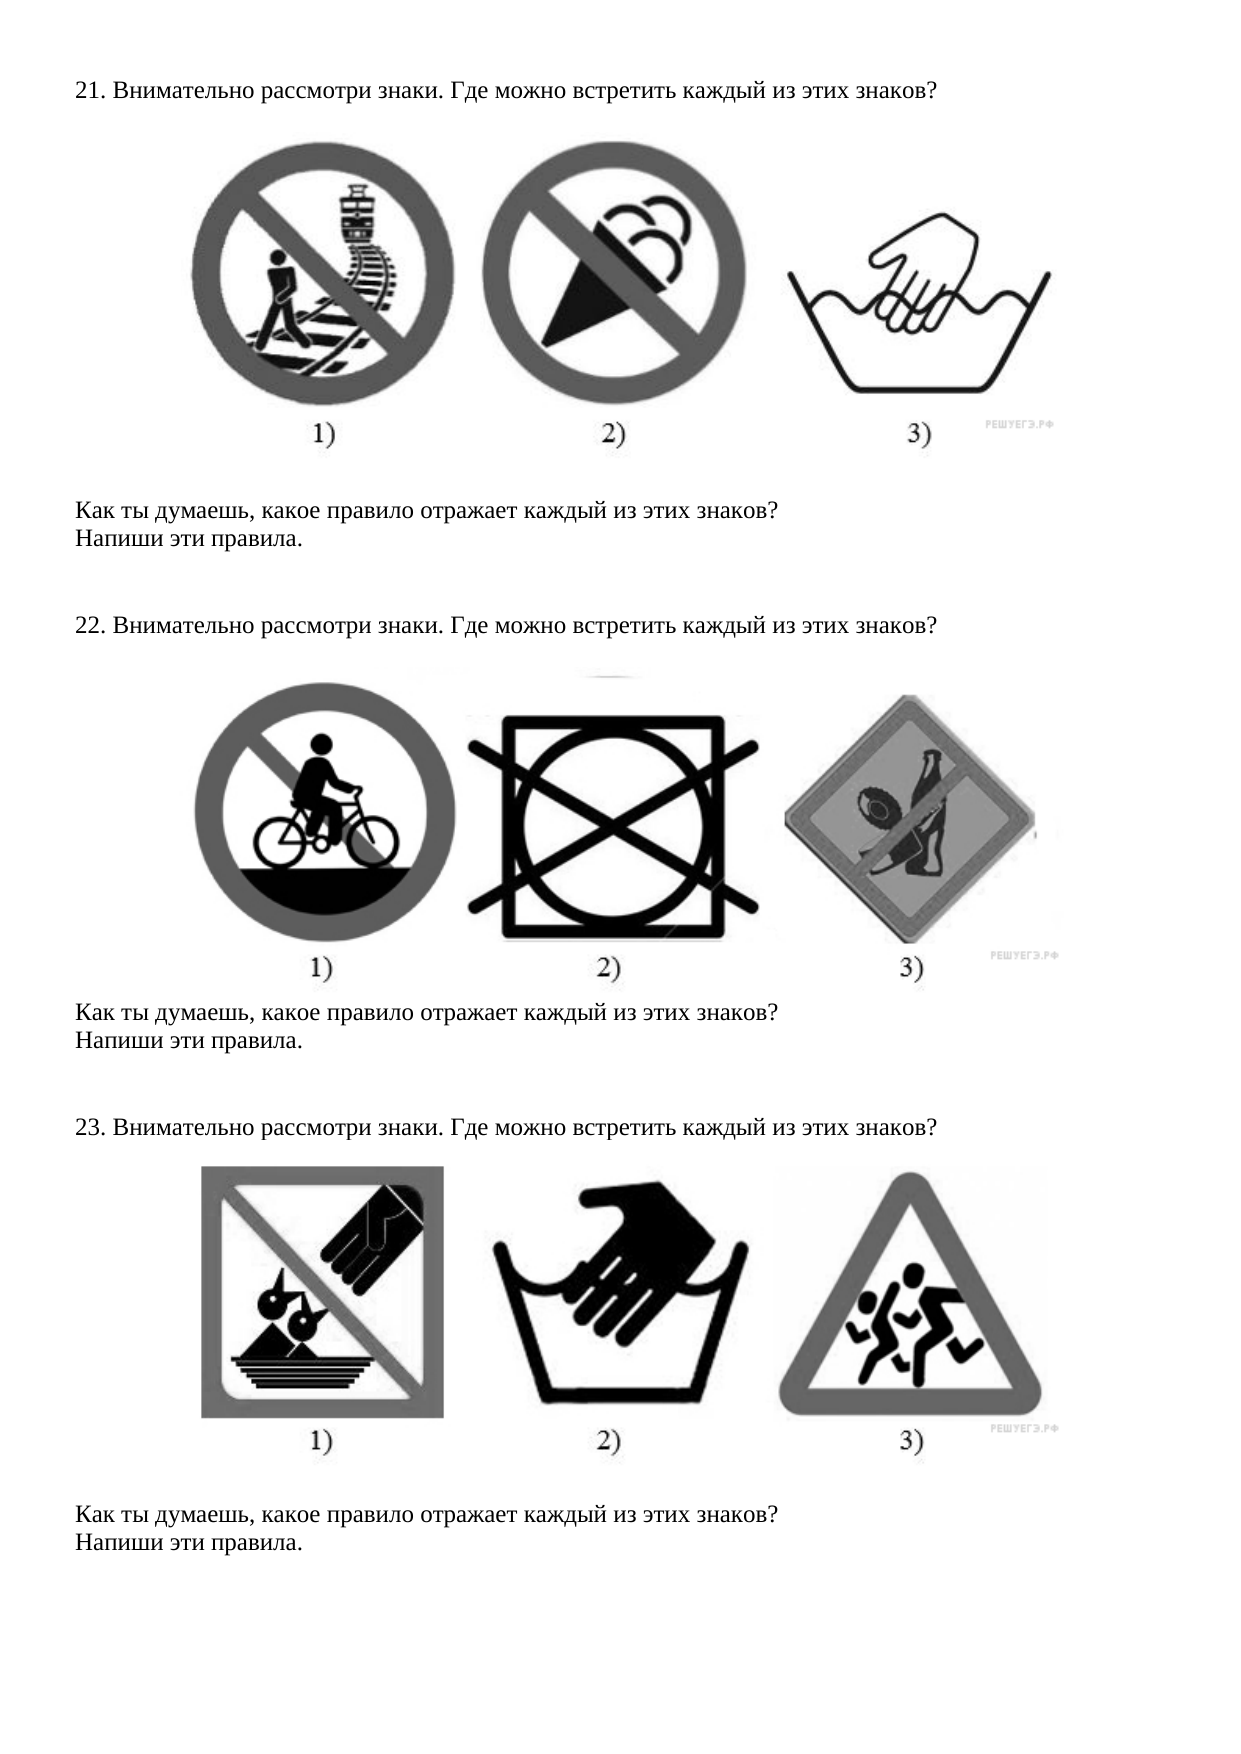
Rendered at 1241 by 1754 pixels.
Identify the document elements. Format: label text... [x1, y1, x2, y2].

picture [180, 132, 1060, 466]
text Как ты думаешь, какое правило отражает каждый из этих знаков? [75, 997, 1165, 1025]
picture [175, 1140, 1065, 1470]
text Напиши эти правила. [75, 1527, 1165, 1556]
text Напиши эти правила. [75, 523, 1165, 552]
text 22. Внимательно рассмотри знаки. Где можно встретить каждый из этих знаков? [75, 610, 1165, 638]
picture [175, 667, 1065, 997]
text 23. Внимательно рассмотри знаки. Где можно встретить каждый из этих знаков? [75, 1112, 1165, 1140]
text Напиши эти правила. [75, 1025, 1165, 1054]
text 21. Внимательно рассмотри знаки. Где можно встретить каждый из этих знаков? [75, 75, 1165, 104]
text Как ты думаешь, какое правило отражает каждый из этих знаков? [75, 1499, 1165, 1527]
text Как ты думаешь, какое правило отражает каждый из этих знаков? [75, 495, 1165, 523]
